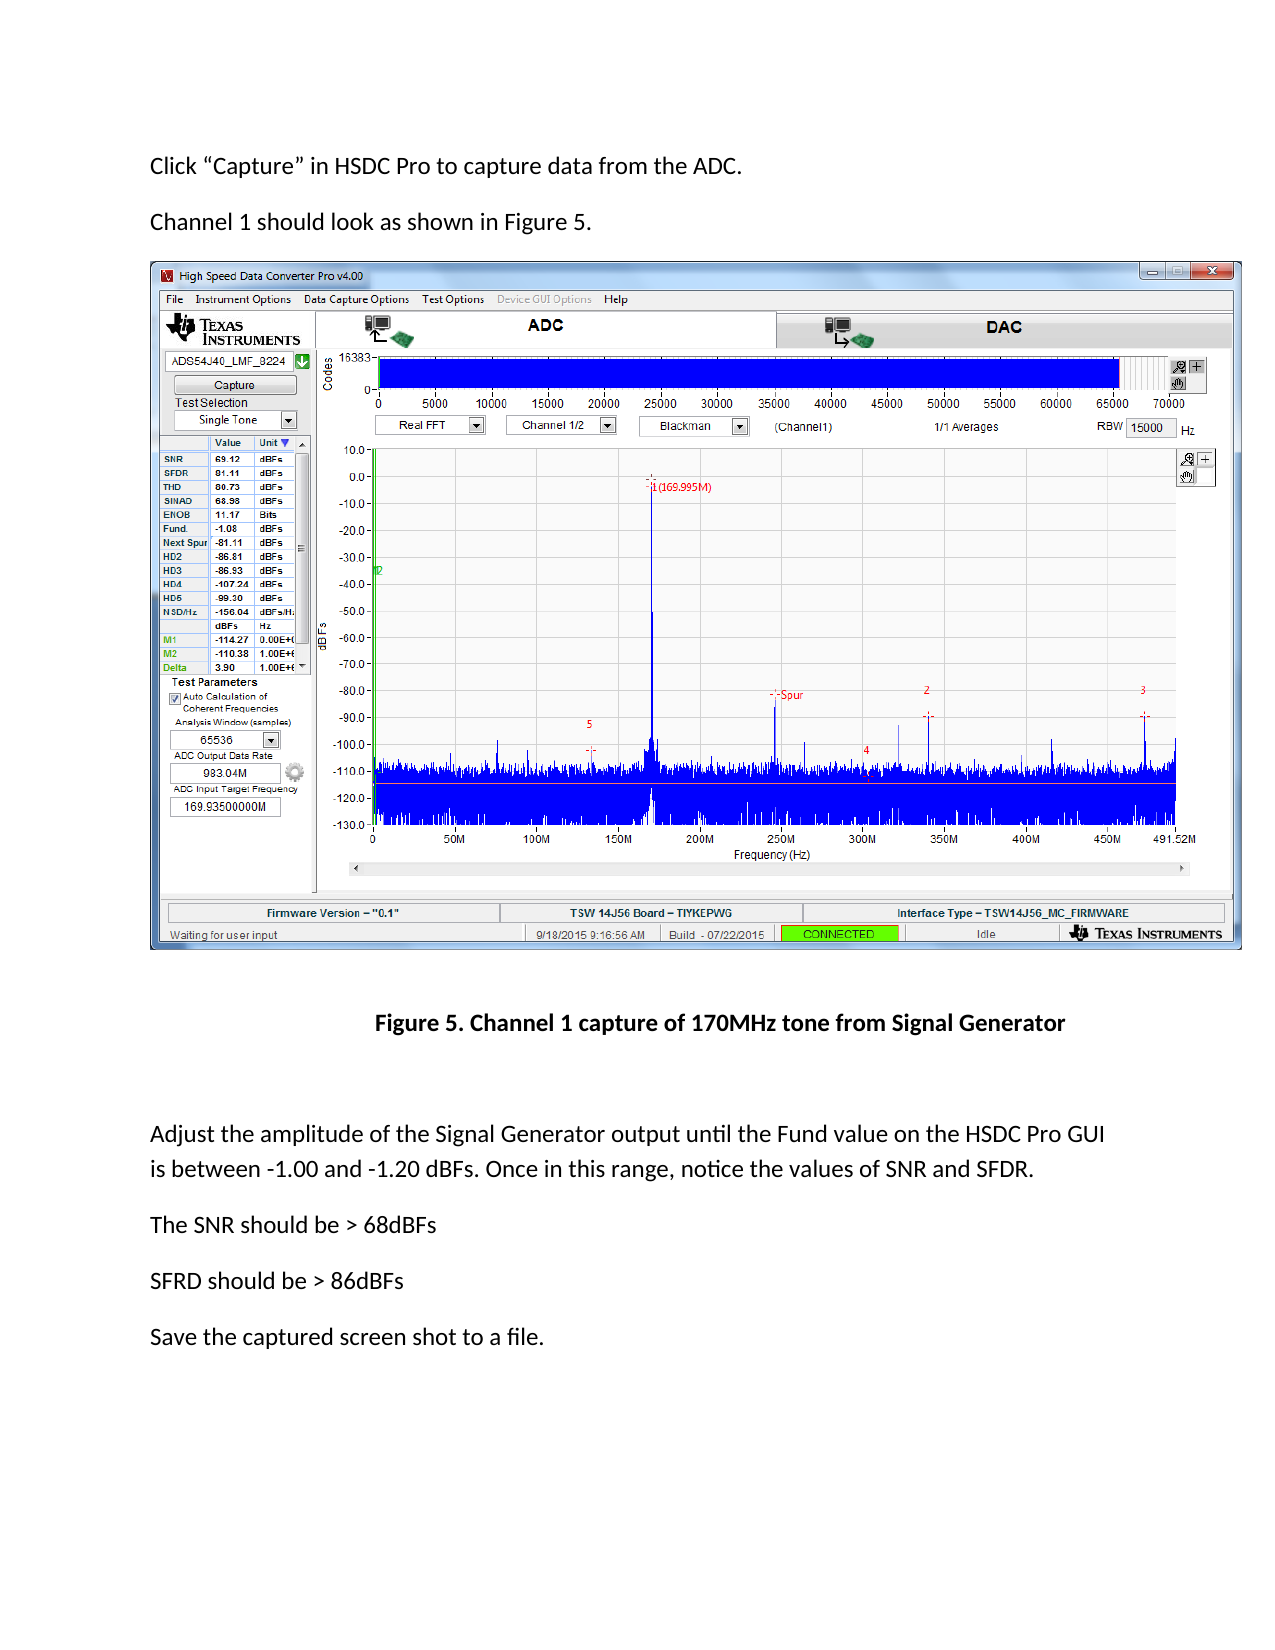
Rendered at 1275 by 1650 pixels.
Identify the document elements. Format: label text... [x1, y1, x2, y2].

picture [150, 261, 1242, 950]
text SFRD should be > 86dBFs [150, 1265, 1125, 1296]
text The SNR should be > 68dBFs [150, 1209, 1125, 1240]
text Figure 5. Channel 1 capture of 170MHz tone from Signal Generator [300, 1007, 1125, 1037]
text Click “Capture” in HSDC Pro to capture data from the ADC. [150, 150, 1125, 181]
text Save the captured screen shot to a file. [150, 1321, 1125, 1351]
text Adjust the amplitude of the Signal Generator output until the Fund value on the HSDC Pro GUI is between -1.00 and -1.20 dBFs. Once in this range, notice the values of SNR and SFDR. [150, 1118, 1125, 1184]
text Channel 1 should look as shown in Figure 5. [150, 206, 1125, 236]
